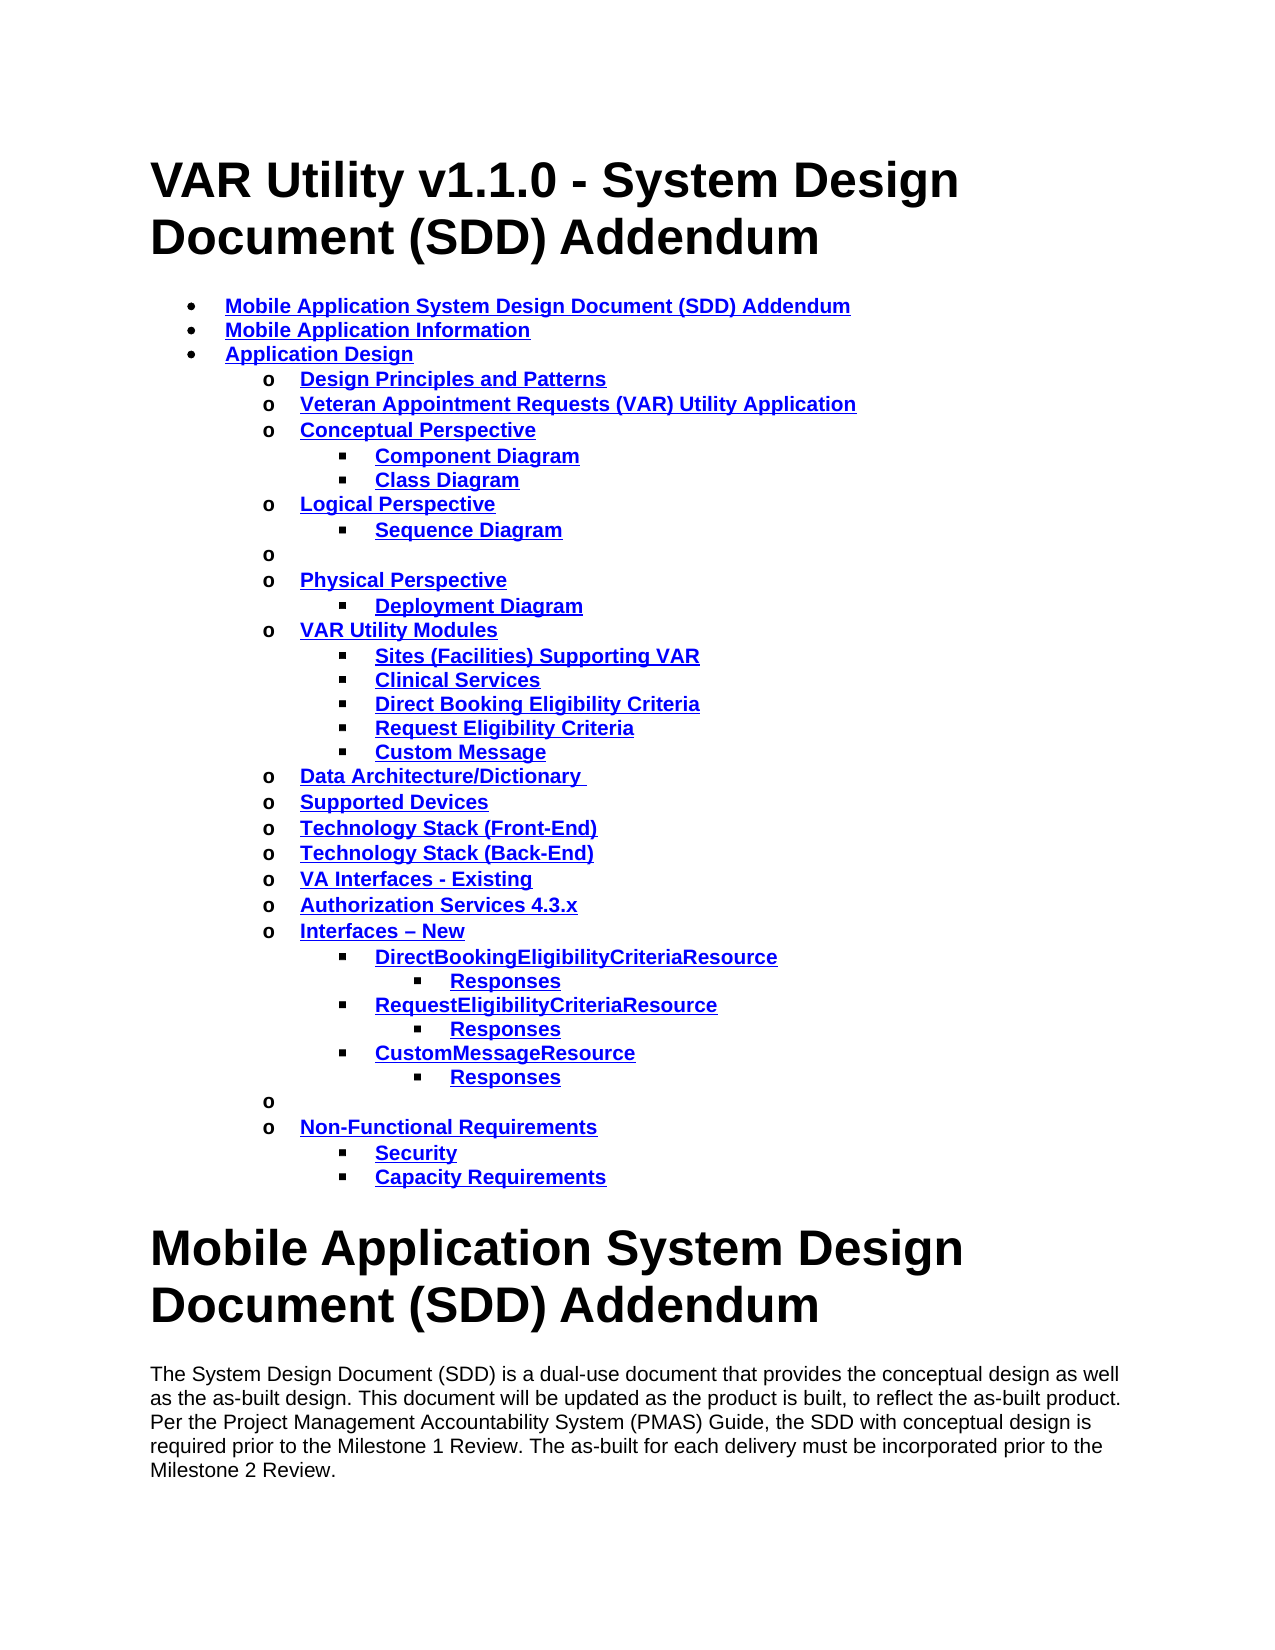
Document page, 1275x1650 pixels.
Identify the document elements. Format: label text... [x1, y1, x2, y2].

list Clinical Services [337, 667, 1125, 692]
list Sequence Diagram [337, 518, 1125, 542]
subtitle VAR Utility v1.1.0 - System Design Document (SDD) Addendum [150, 150, 1125, 265]
list Responses [412, 1017, 1125, 1041]
list Responses [412, 969, 1125, 993]
list Conceptual Perspective [262, 418, 1125, 444]
list Technology Stack (Front-End) [262, 815, 1125, 841]
list Deployment Diagram [337, 593, 1125, 618]
list Responses [412, 1065, 1125, 1089]
list Mobile Application Information [187, 318, 1125, 342]
list Logical Perspective [262, 492, 1125, 518]
list VA Interfaces - Existing [262, 867, 1125, 893]
list Physical Perspective [262, 568, 1125, 593]
list Direct Booking Eligibility Criteria [337, 692, 1125, 716]
list Technology Stack (Back-End) [262, 841, 1125, 867]
list Interfaces – New [262, 919, 1125, 944]
list CustomMessageResource [337, 1041, 1125, 1065]
list Class Diagram [337, 468, 1125, 492]
list Authorization Services 4.3.x [262, 893, 1125, 919]
text The System Design Document (SDD) is a dual-use document that provides the conceptual design as well as the as-built design. This document will be updated as the product is built, to reflect the as-built product. Per the Project Management Accountability System (PMAS) Guide, the SDD with conceptual design is required prior to the Milestone 1 Review. The as-built for each delivery must be incorporated prior to the Milestone 2 Review. [150, 1362, 1125, 1482]
list Sites (Facilities) Supporting VAR [337, 643, 1125, 667]
list VAR Utility Modules [262, 618, 1125, 643]
list Supported Devices [262, 789, 1125, 815]
list RequestEligibilityCriteriaResource [337, 993, 1125, 1017]
list Data Architecture/Dictionary [262, 764, 1125, 789]
list Component Diagram [337, 444, 1125, 468]
subtitle Mobile Application System Design Document (SDD) Addendum [150, 1218, 1125, 1333]
list Application Design [187, 342, 1125, 366]
list Custom Message [337, 740, 1125, 764]
list Veteran Appointment Requests (VAR) Utility Application [262, 392, 1125, 418]
list Non-Functional Requirements [262, 1115, 1125, 1141]
list DirectBookingEligibilityCriteriaResource [337, 944, 1125, 969]
list Design Principles and Patterns [262, 366, 1125, 392]
list Request Eligibility Criteria [337, 716, 1125, 740]
list Capacity Requirements [337, 1165, 1125, 1189]
list Mobile Application System Design Document (SDD) Addendum [187, 294, 1125, 318]
list Security [337, 1141, 1125, 1165]
